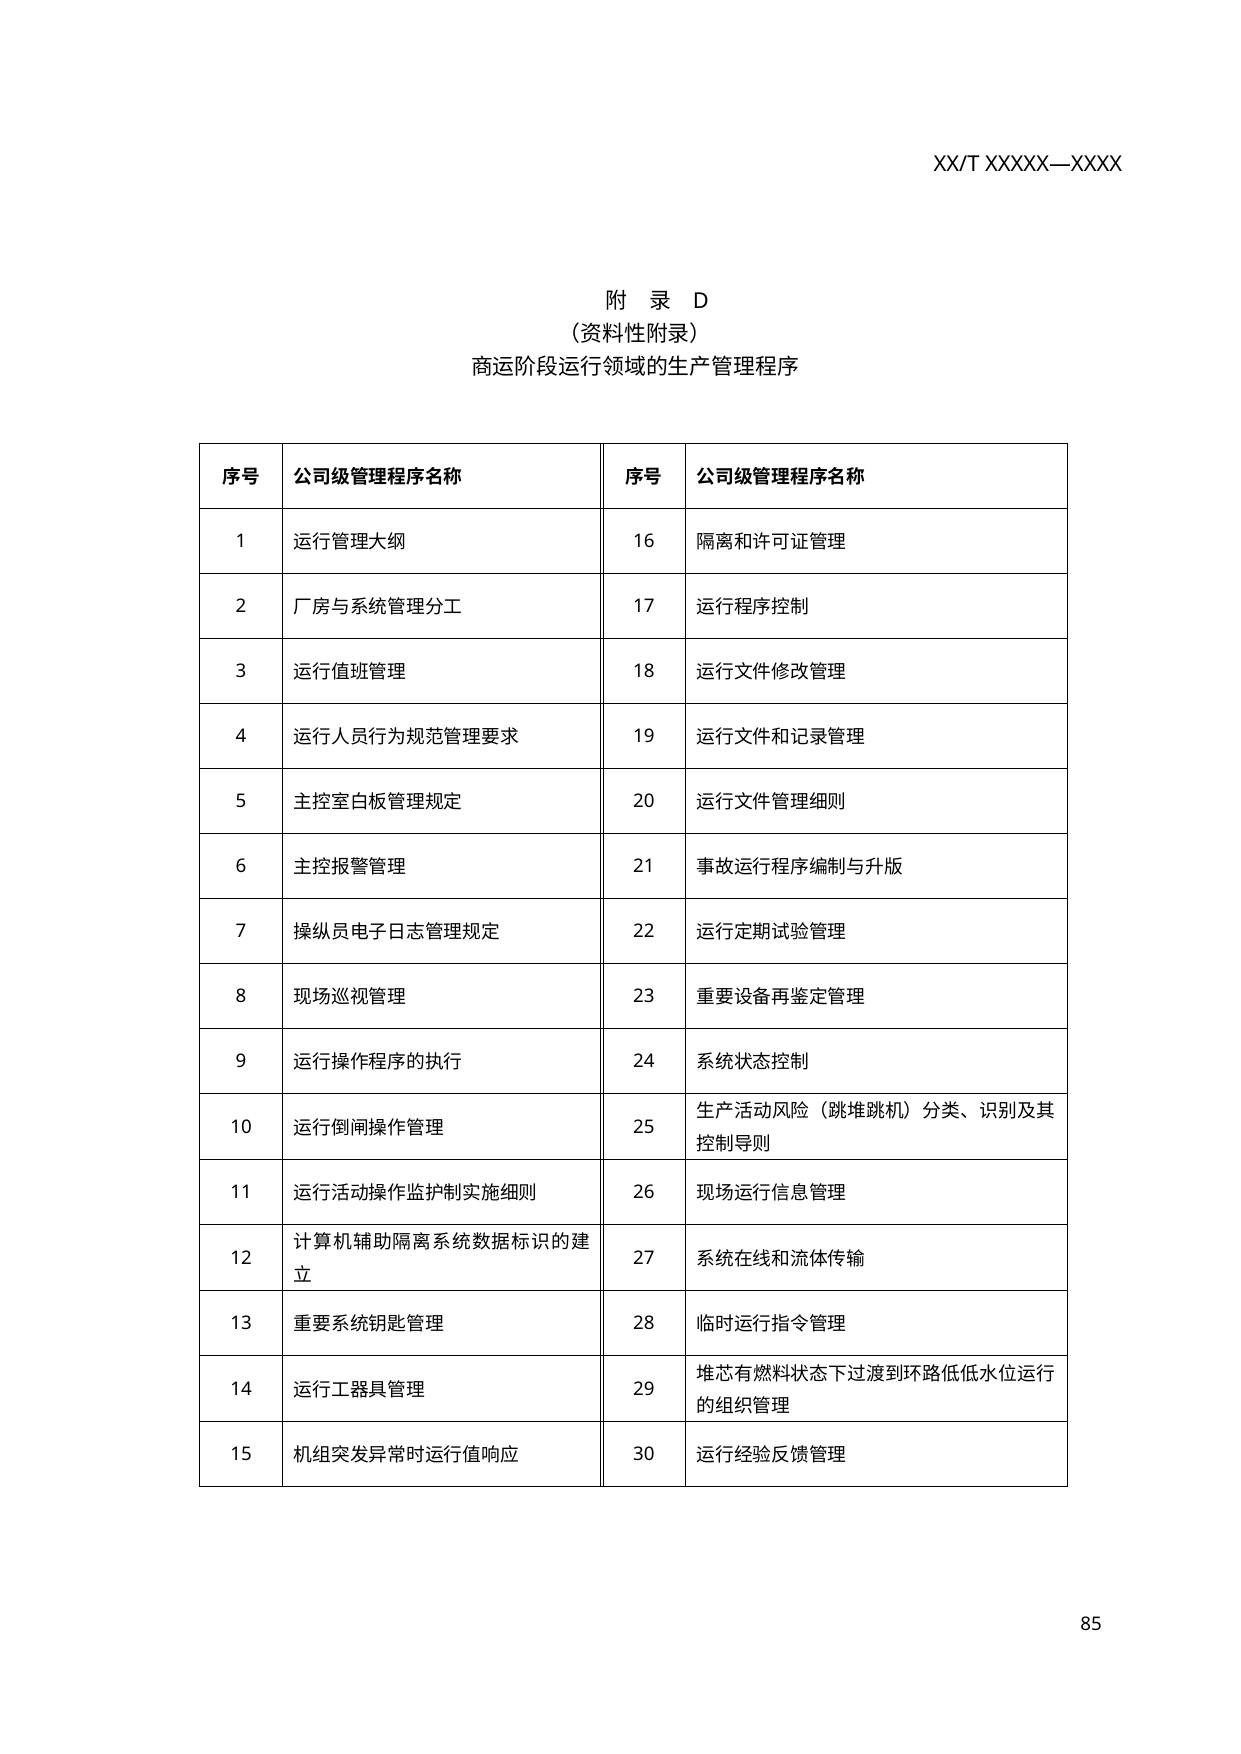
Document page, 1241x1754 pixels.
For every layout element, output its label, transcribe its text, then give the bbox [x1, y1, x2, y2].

table_cell 主控室白板管理规定 [283, 769, 600, 832]
table_cell 运行倒闸操作管理 [283, 1094, 600, 1158]
table_cell 运行人员行为规范管理要求 [283, 704, 600, 767]
table_cell 运行程序控制 [686, 574, 1067, 637]
table_cell 计算机辅助隔离系统数据标识的建立 [283, 1225, 600, 1289]
table_cell 4 [200, 704, 282, 767]
table_cell 17 [604, 574, 685, 637]
table_cell 机组突发异常时运行值响应 [283, 1422, 600, 1486]
table_cell 现场运行信息管理 [686, 1160, 1067, 1223]
table_cell 13 [200, 1291, 282, 1354]
table_cell 1 [200, 509, 282, 572]
table_header 序号 [604, 444, 685, 507]
table_cell 9 [200, 1029, 282, 1092]
table_cell 18 [604, 639, 685, 702]
table_cell 运行经验反馈管理 [686, 1422, 1067, 1486]
table_cell 30 [604, 1422, 685, 1486]
table_cell 重要设备再鉴定管理 [686, 964, 1067, 1027]
table_cell 12 [200, 1225, 282, 1289]
table_cell 23 [604, 964, 685, 1027]
table_cell 堆芯有燃料状态下过渡到环路低低水位运行的组织管理 [686, 1356, 1067, 1421]
table_cell 24 [604, 1029, 685, 1092]
table_cell 14 [200, 1356, 282, 1421]
table_cell 运行文件修改管理 [686, 639, 1067, 702]
table_cell 22 [604, 899, 685, 962]
table_cell 16 [604, 509, 685, 572]
table_cell 27 [604, 1225, 685, 1289]
table_cell 26 [604, 1160, 685, 1223]
table_cell 运行操作程序的执行 [283, 1029, 600, 1092]
table_cell 临时运行指令管理 [686, 1291, 1067, 1354]
table_cell 重要系统钥匙管理 [283, 1291, 600, 1354]
table_cell 2 [200, 574, 282, 637]
table_cell 25 [604, 1094, 685, 1158]
table_cell 6 [200, 834, 282, 897]
table_cell 生产活动风险（跳堆跳机）分类、识别及其控制导则 [686, 1094, 1067, 1158]
table_cell 厂房与系统管理分工 [283, 574, 600, 637]
table_cell 运行值班管理 [283, 639, 600, 702]
table_cell 主控报警管理 [283, 834, 600, 897]
table_cell 运行活动操作监护制实施细则 [283, 1160, 600, 1223]
table_cell 运行管理大纲 [283, 509, 600, 572]
table_cell 现场巡视管理 [283, 964, 600, 1027]
table_cell 3 [200, 639, 282, 702]
table_cell 隔离和许可证管理 [686, 509, 1067, 572]
table_cell 28 [604, 1291, 685, 1354]
table_cell 运行文件和记录管理 [686, 704, 1067, 767]
table_cell 20 [604, 769, 685, 832]
text （资料性附录） 商运阶段运行领域的生产管理程序 [148, 283, 1122, 381]
table_cell 15 [200, 1422, 282, 1486]
table_header 公司级管理程序名称 [686, 444, 1067, 507]
table_header 序号 [200, 444, 282, 507]
table_cell 操纵员电子日志管理规定 [283, 899, 600, 962]
table_cell 系统状态控制 [686, 1029, 1067, 1092]
table_cell 21 [604, 834, 685, 897]
table_cell 运行定期试验管理 [686, 899, 1067, 962]
table_cell 29 [604, 1356, 685, 1421]
table_cell 7 [200, 899, 282, 962]
table_cell 19 [604, 704, 685, 767]
table_header 公司级管理程序名称 [283, 444, 600, 507]
table_cell 系统在线和流体传输 [686, 1225, 1067, 1289]
table_cell 10 [200, 1094, 282, 1158]
table_cell 5 [200, 769, 282, 832]
table_cell 11 [200, 1160, 282, 1223]
table_cell 运行文件管理细则 [686, 769, 1067, 832]
table_cell 运行工器具管理 [283, 1356, 600, 1421]
table_cell 8 [200, 964, 282, 1027]
table_cell 事故运行程序编制与升版 [686, 834, 1067, 897]
